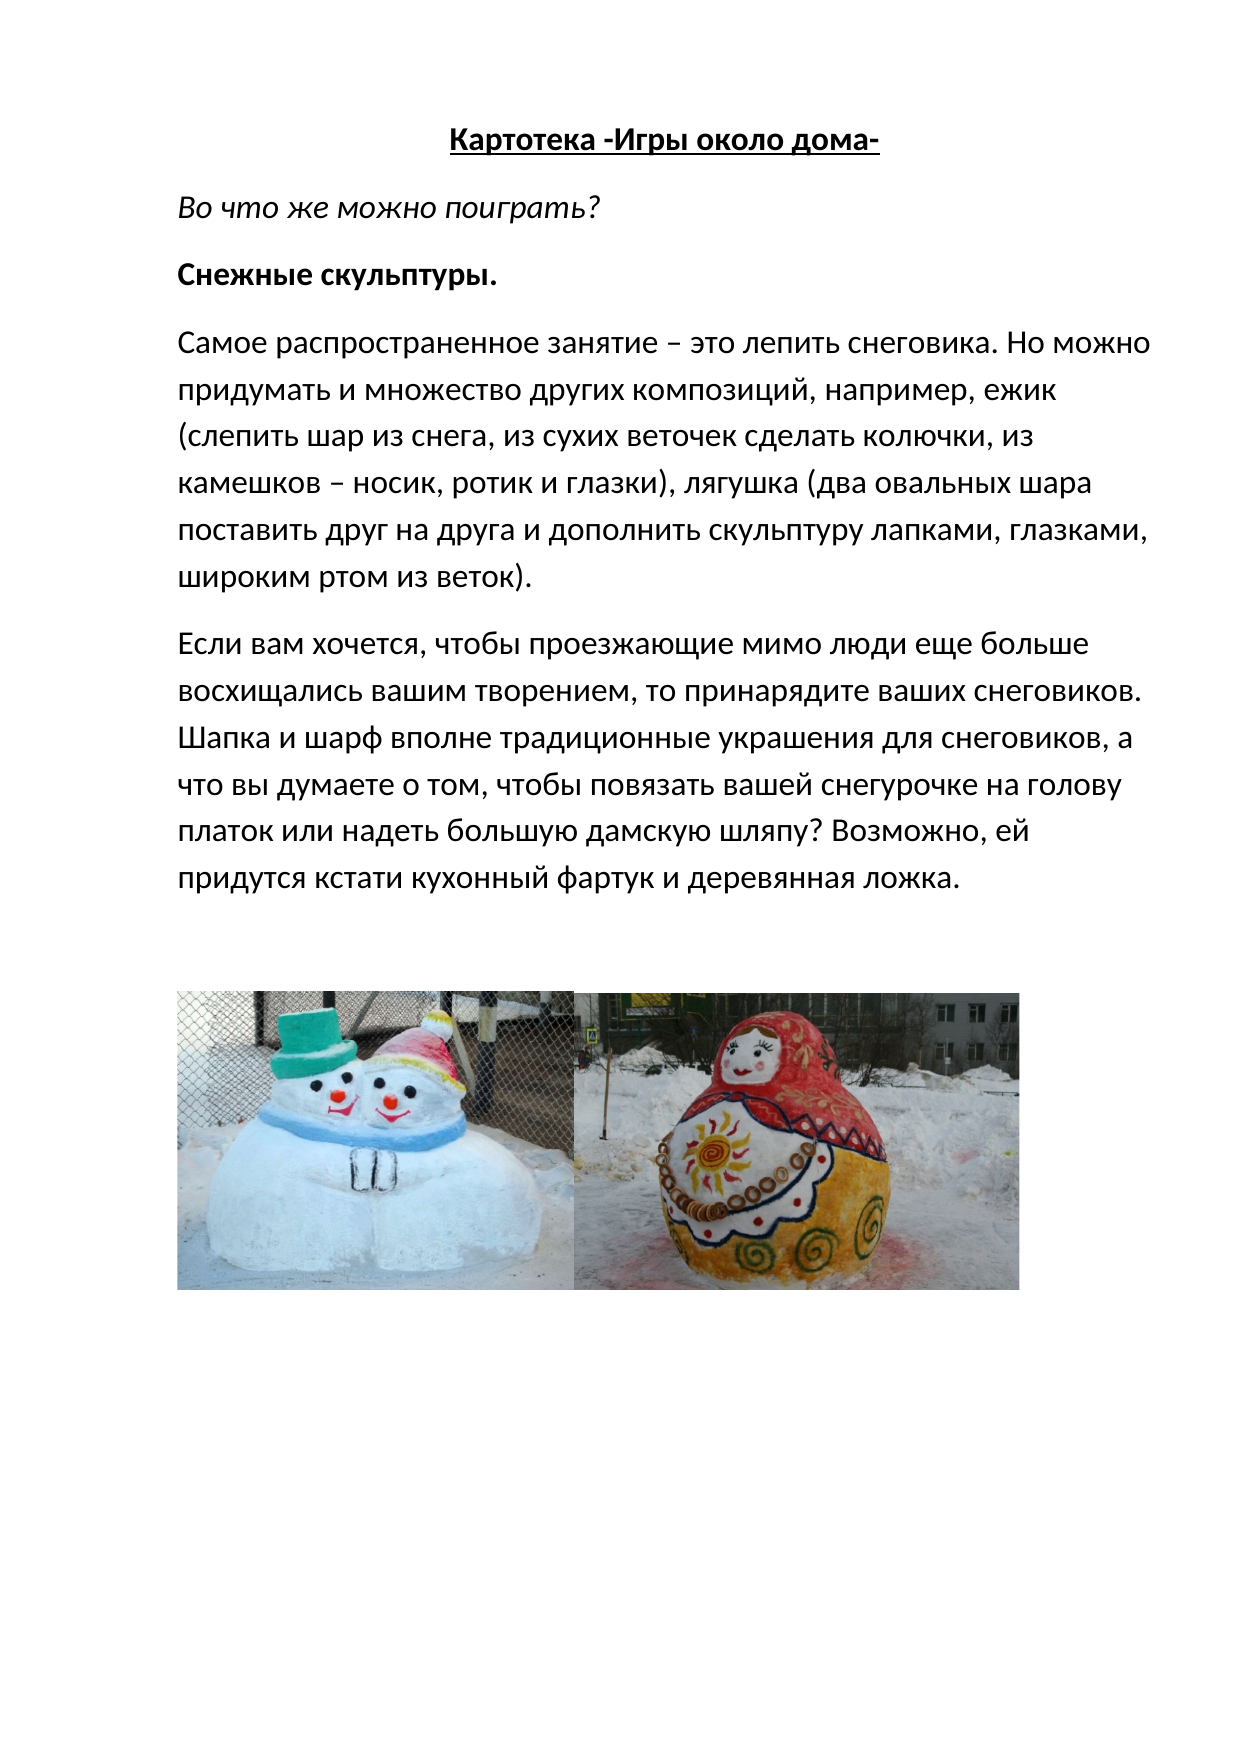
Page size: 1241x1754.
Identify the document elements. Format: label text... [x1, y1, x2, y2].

text Если вам хочется, чтобы проезжающие мимо люди еще больше восхищались вашим творением, то принарядите ваших снеговиков. Шапка и шарф вполне традиционные украшения для снеговиков, а что вы думаете о том, чтобы повязать вашей снегурочке на голову платок или надеть большую дамскую шляпу? Возможно, ей придутся кстати кухонный фартук и деревянная ложка. [177, 622, 1152, 897]
text Во что же можно поиграть? [177, 186, 1152, 226]
text Самое распространенное занятие – это лепить снеговика. Но можно придумать и множество других композиций, например, ежик (слепить шар из снега, из сухих веточек сделать колючки, из камешков – носик, ротик и глазки), лягушка (два овальных шара поставить друг на друга и дополнить скульптуру лапками, глазками, широким ртом из веток). [177, 321, 1152, 596]
picture [177, 991, 1020, 1290]
text Снежные скульптуры. [177, 253, 1152, 294]
text Картотека -Игры около дома- [177, 118, 1152, 159]
